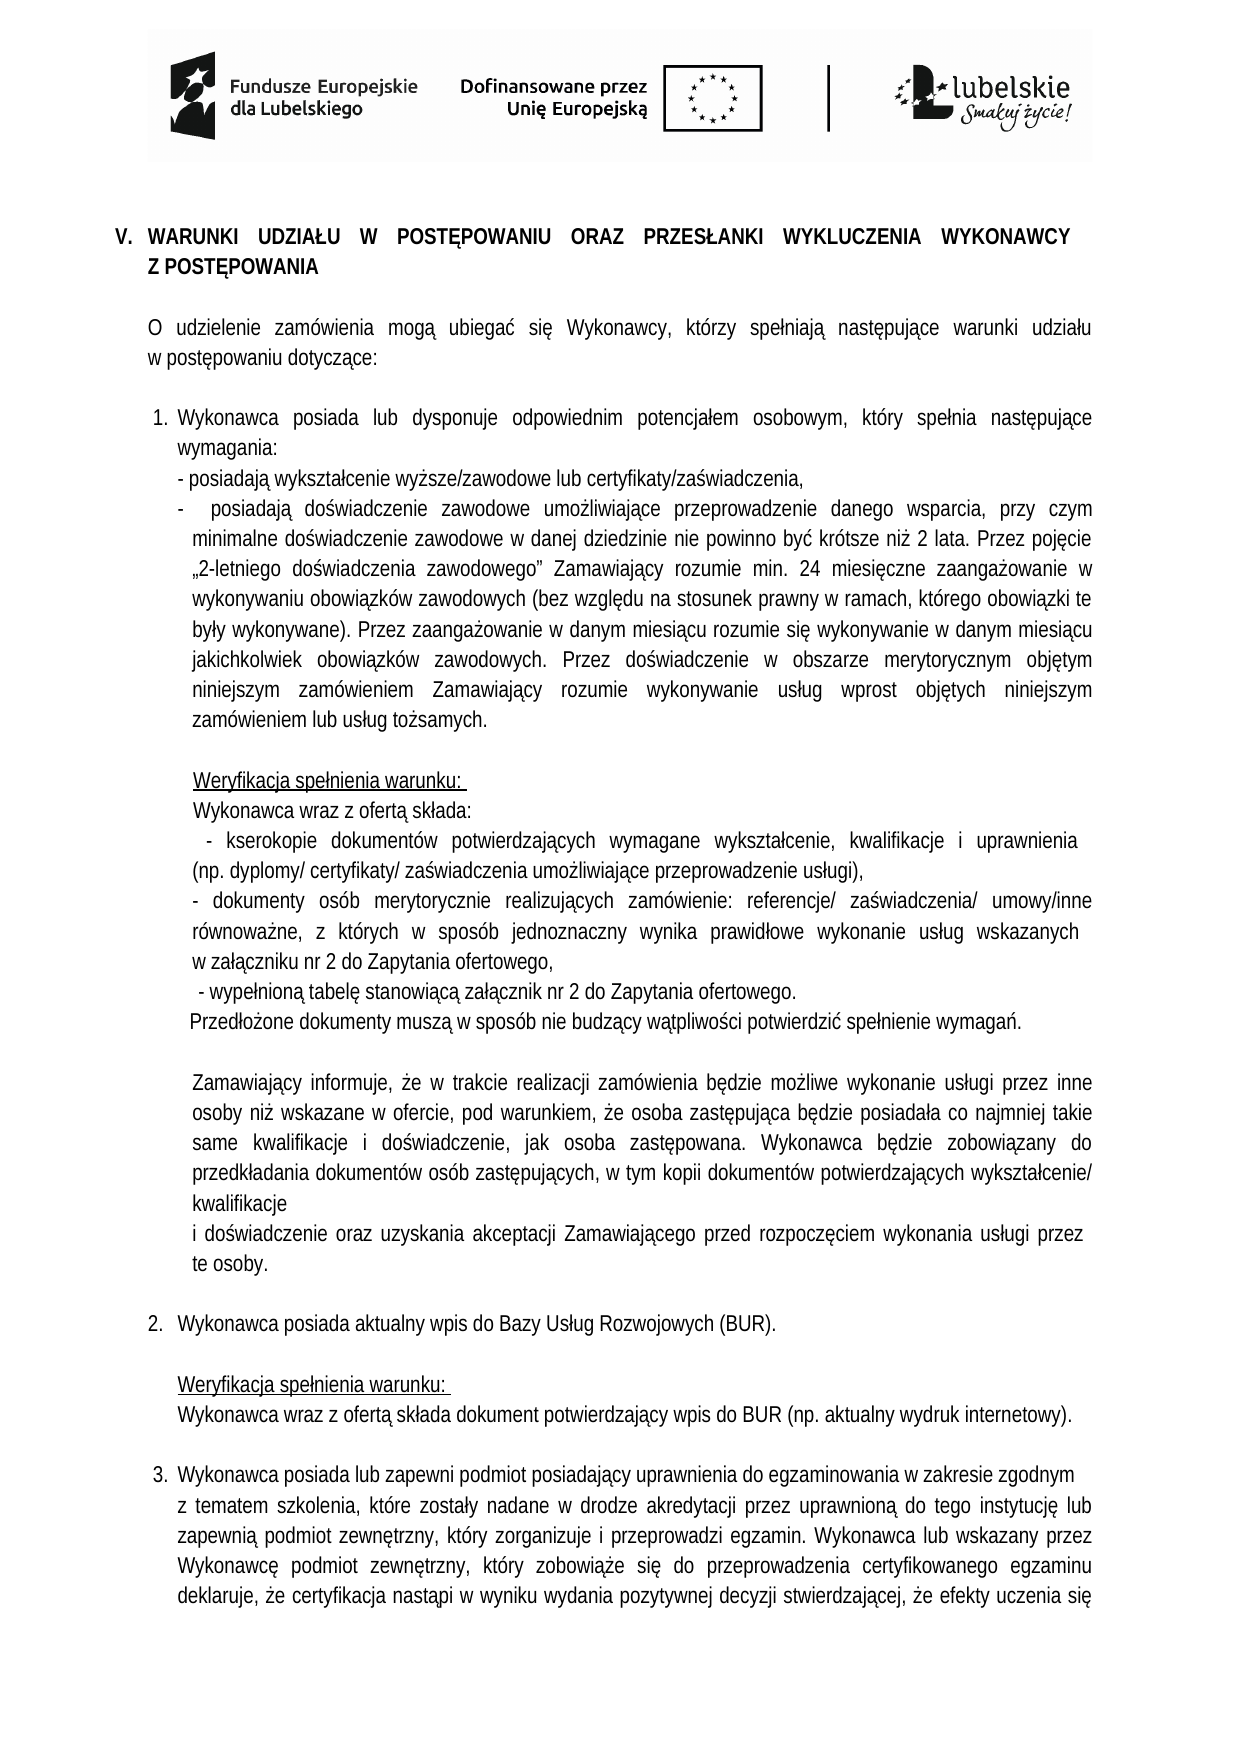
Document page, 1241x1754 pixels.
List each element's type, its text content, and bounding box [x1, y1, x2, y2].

text - posiadają doświadczenie zawodowe umożliwiające przeprowadzenie danego wsparcia, przy czym minimalne doświadczenie zawodowe w danej dziedzinie nie powinno być krótsze niż 2 lata. Przez pojęcie „2-letniego doświadczenia zawodowego” Zamawiający rozumie min. 24 miesięczne zaangażowanie w wykonywaniu obowiązków zawodowych (bez względu na stosunek prawny w ramach, którego obowiązki te były wykonywane). Przez zaangażowanie w danym miesiącu rozumie się wykonywanie w danym miesiącu jakichkolwiek obowiązków zawodowych. Przez doświadczenie w obszarze merytorycznym objętym niniejszym zamówieniem Zamawiający rozumie wykonywanie usług wprost objętych niniejszym zamówieniem lub usług tożsamych. [177, 495, 1093, 733]
list Wykonawca wraz z ofertą składa dokument potwierdzający wpis do BUR (np. aktualny wydruk internetowy). [177, 1401, 1093, 1427]
picture [147, 29, 1093, 162]
list Wykonawca wraz z ofertą składa: [177, 797, 1093, 823]
text Przedłożone dokumenty muszą w sposób nie budzący wątpliwości potwierdzić spełnienie wymagań. [148, 1008, 1093, 1035]
list Wykonawca posiada aktualny wpis do Bazy Usług Rozwojowych (BUR). [148, 1310, 1093, 1337]
text Zamawiający informuje, że w trakcie realizacji zamówienia będzie możliwe wykonanie usługi przez inne osoby niż wskazane w ofercie, pod warunkiem, że osoba zastępująca będzie posiadała co najmniej takie same kwalifikacje i doświadczenie, jak osoba zastępowana. Wykonawca będzie zobowiązany do przedkładania dokumentów osób zastępujących, w tym kopii dokumentów potwierdzających wykształcenie/ kwalifikacje i doświadczenie oraz uzyskania akceptacji Zamawiającego przed rozpoczęciem wykonania usługi przez te osoby. [192, 1069, 1093, 1276]
list - kserokopie dokumentów potwierdzających wymagane wykształcenie, kwalifikacje i uprawnienia (np. dyplomy/ certyfikaty/ zaświadczenia umożliwiające przeprowadzenie usługi), [192, 827, 1093, 884]
list WARUNKI UDZIAŁU W POSTĘPOWANIU ORAZ PRZESŁANKI WYKLUCZENIA WYKONAWCY Z POSTĘPOWANIA [133, 223, 1091, 279]
list Weryfikacja spełnienia warunku: [177, 1371, 1093, 1397]
list Weryfikacja spełnienia warunku: [177, 767, 1093, 793]
list - dokumenty osób merytorycznie realizujących zamówienie: referencje/ zaświadczenia/ umowy/inne równoważne, z których w sposób jednoznaczny wynika prawidłowe wykonanie usług wskazanych w załączniku nr 2 do Zapytania ofertowego, [192, 887, 1093, 974]
list Wykonawca posiada lub dysponuje odpowiednim potencjałem osobowym, który spełnia następujące wymagania: [153, 404, 1093, 461]
text - wypełnioną tabelę stanowiącą załącznik nr 2 do Zapytania ofertowego. [177, 978, 1093, 1004]
text - posiadają wykształcenie wyższe/zawodowe lub certyfikaty/zaświadczenia, [177, 464, 1093, 491]
list Wykonawca posiada lub zapewni podmiot posiadający uprawnienia do egzaminowania w zakresie zgodnym [153, 1461, 1093, 1488]
text O udzielenie zamówienia mogą ubiegać się Wykonawcy, którzy spełniają następujące warunki udziału w postępowaniu dotyczące: [148, 313, 1093, 370]
